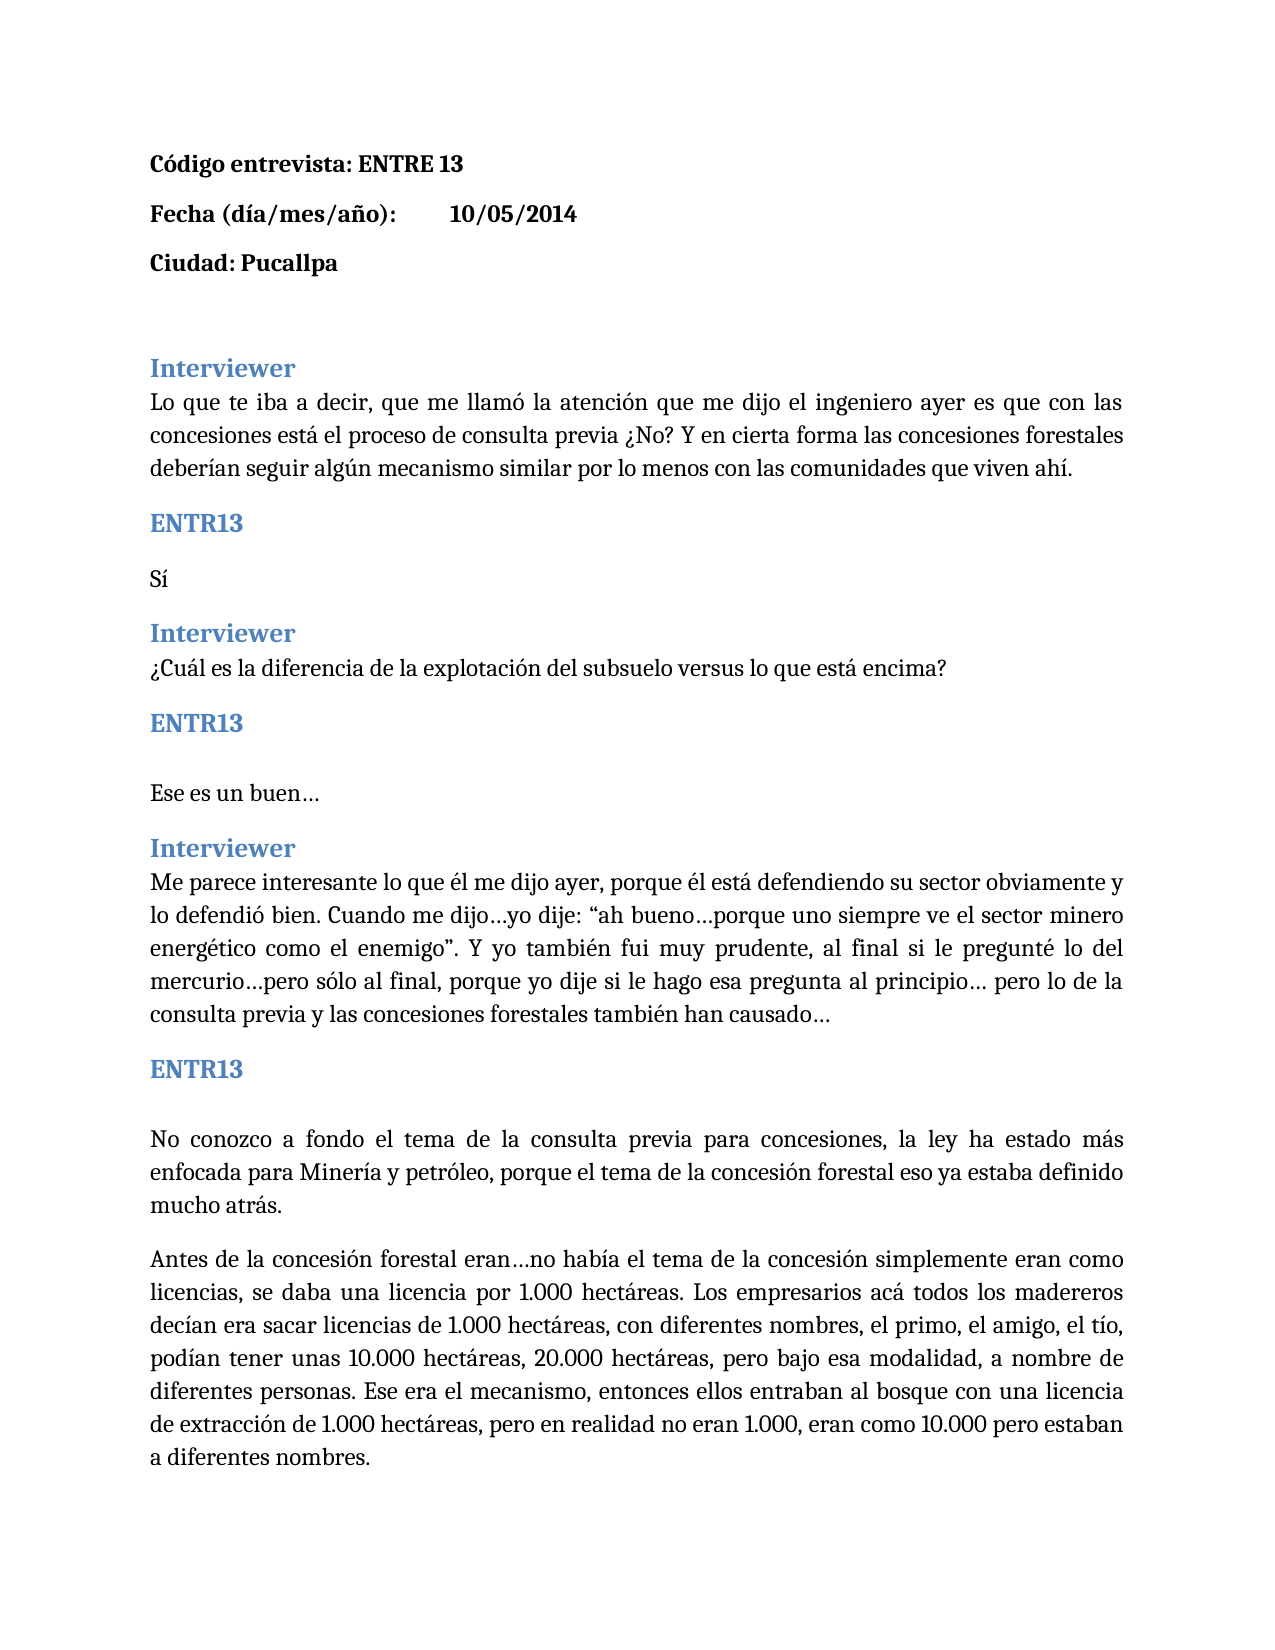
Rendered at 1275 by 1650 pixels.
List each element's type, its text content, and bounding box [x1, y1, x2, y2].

text Antes de la concesión forestal eran…no había el tema de la concesión simplemente eran como licencias, se daba una licencia por 1.000 hectáreas. Los empresarios acá todos los madereros decían era sacar licencias de 1.000 hectáreas, con diferentes nombres, el primo, el amigo, el tío, podían tener unas 10.000 hectáreas, 20.000 hectáreas, pero bajo esa modalidad, a nombre de diferentes personas. Ese era el mecanismo, entonces ellos entraban al bosque con una licencia de extracción de 1.000 hectáreas, pero en realidad no eran 1.000, eran como 10.000 pero estaban a diferentes nombres. [150, 1245, 1125, 1472]
text Ciudad: Pucallpa [150, 249, 1125, 278]
text Interviewer Me parece interesante lo que él me dijo ayer, porque él está defendiendo su sector obviamente y lo defendió bien. Cuando me dijo…yo dije: “ah bueno…porque uno siempre ve el sector minero energético como el enemigo”. Y yo también fui muy prudente, al final si le pregunté lo del mercurio…pero sólo al final, porque yo dije si le hago esa pregunta al principio… pero lo de la consulta previa y las concesiones forestales también han causado… [150, 833, 1125, 1029]
text ENTR13 Ese es un buen… [150, 708, 1125, 807]
text ENTR13 No conozco a fondo el tema de la consulta previa para concesiones, la ley ha estado más enfocada para Minería y petróleo, porque el tema de la concesión forestal eso ya estaba definido mucho atrás. [150, 1054, 1125, 1220]
text Sí [150, 564, 1125, 593]
text Código entrevista: ENTRE 13 [150, 150, 1125, 179]
text Interviewer Lo que te iba a decir, que me llamó la atención que me dijo el ingeniero ayer es que con las concesiones está el proceso de consulta previa ¿No? Y en cierta forma las concesiones forestales deberían seguir algún mecanismo similar por lo menos con las comunidades que viven ahí. [150, 353, 1125, 483]
text Fecha (día/mes/año): 10/05/2014 [150, 199, 1125, 228]
text ENTR13 [150, 508, 1125, 539]
text Interviewer ¿Cuál es la diferencia de la explotación del subsuelo versus lo que está encima? [150, 618, 1125, 682]
